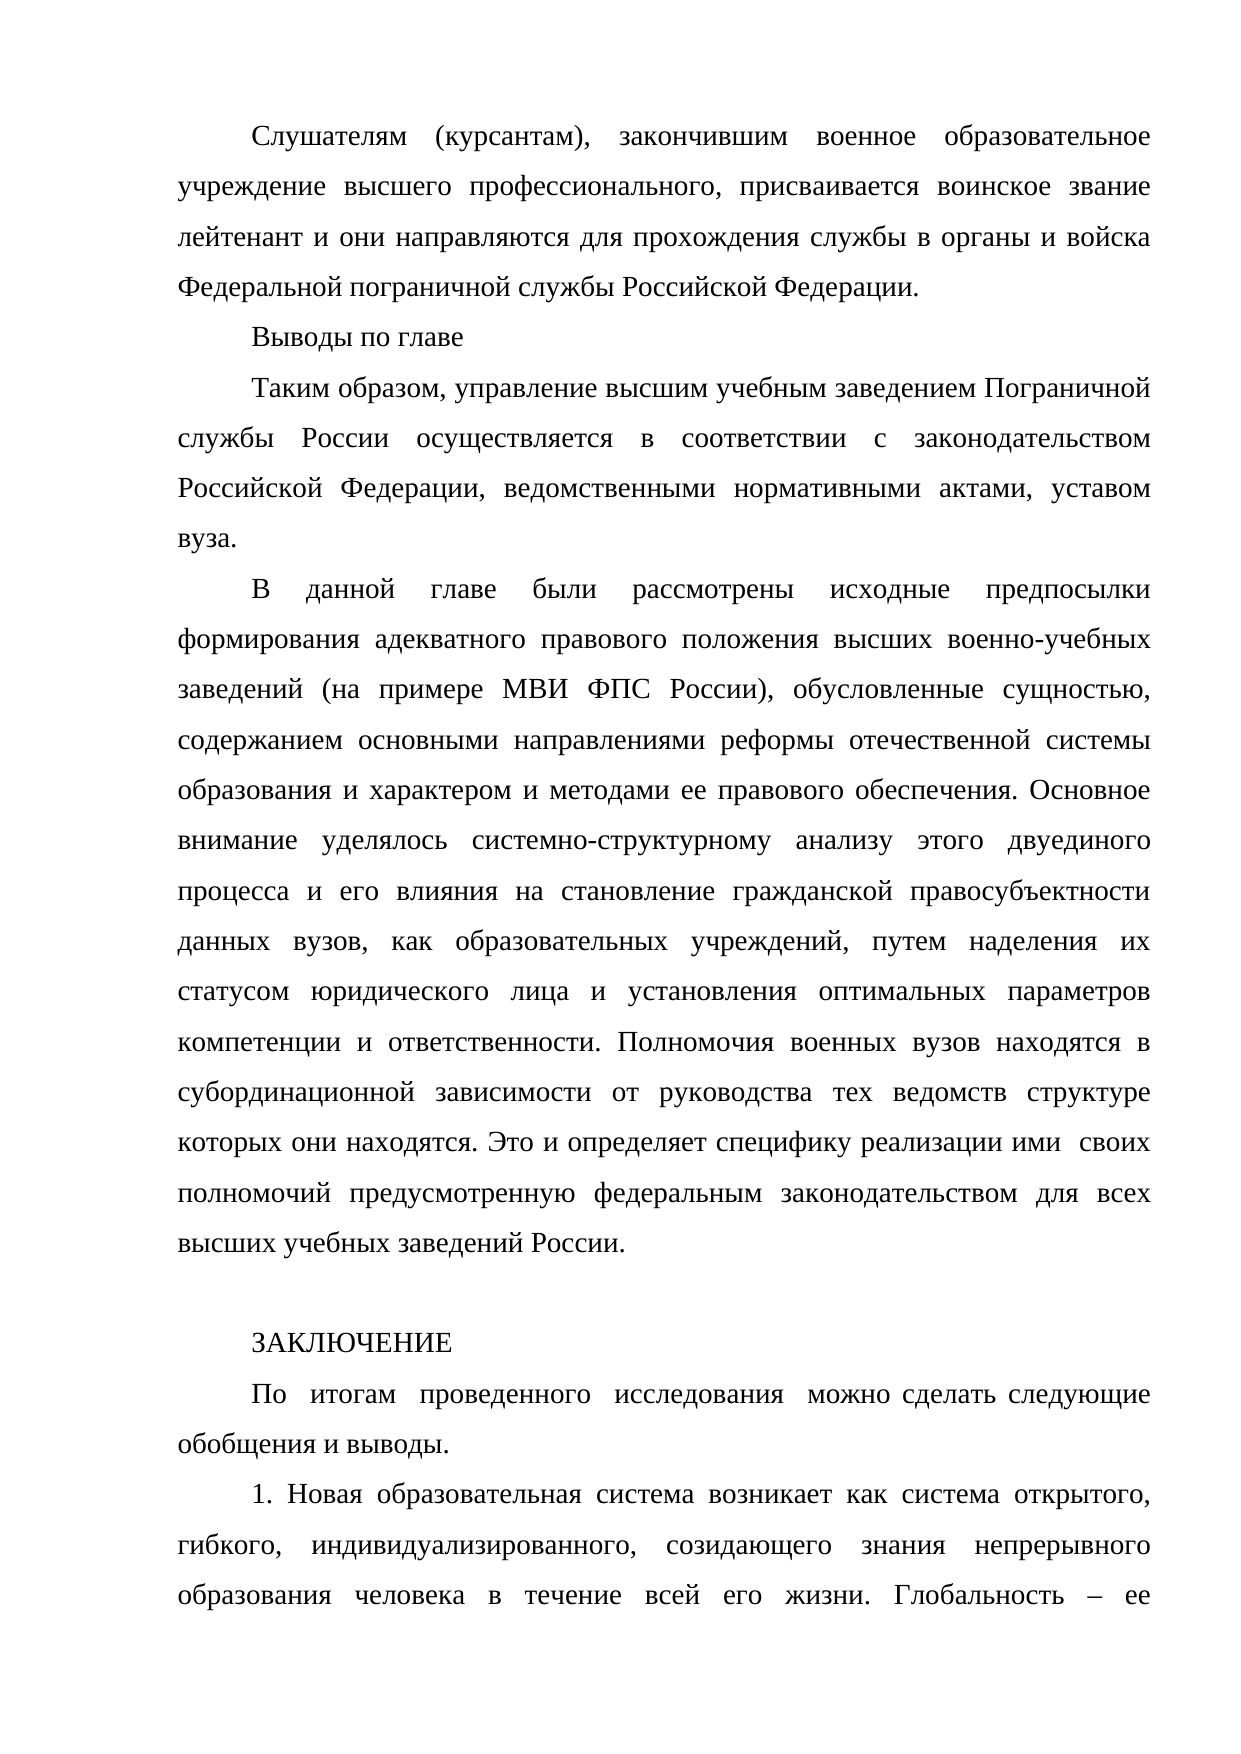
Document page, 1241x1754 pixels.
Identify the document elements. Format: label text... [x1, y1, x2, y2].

subtitle Выводы по главе [177, 319, 1152, 353]
text В данной главе были рассмотрены исходные предпосылки формирования адекватного правового положения высших военно-учебных заведений (на примере МВИ ФПС России), обусловленные сущностью, содержанием основными направлениями реформы отечественной системы образования и характером и методами ее правового обеспечения. Основное внимание уделялось системно-структурному анализу этого двуединого процесса и его влияния на становление гражданской правосубъектности данных вузов, как образовательных учреждений, путем наделения их статусом юридического лица и установления оптимальных параметров компетенции и ответственности. Полномочия военных вузов находятся в субординационной зависимости от руководства тех ведомств структуре которых они находятся. Это и определяет специфику реализации ими своих полномочий предусмотренную федеральным законодательством для всех высших учебных заведений России. [177, 571, 1152, 1258]
text Слушателям (курсантам), закончившим военное образовательное учреждение высшего профессионального, присваивается воинское звание лейтенант и они направляются для прохождения службы в органы и войска Федеральной пограничной службы Российской Федерации. [177, 118, 1152, 303]
text По итогам проведенного исследования можно сделать следующие обобщения и выводы. [177, 1376, 1152, 1460]
text ЗАКЛЮЧЕНИЕ [177, 1326, 1152, 1359]
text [177, 1477, 1152, 1611]
text Таким образом, управление высшим учебным заведением Пограничной службы России осуществляется в соответствии с законодательством Российской Федерации, ведомственными нормативными актами, уставом вуза. [177, 370, 1152, 554]
